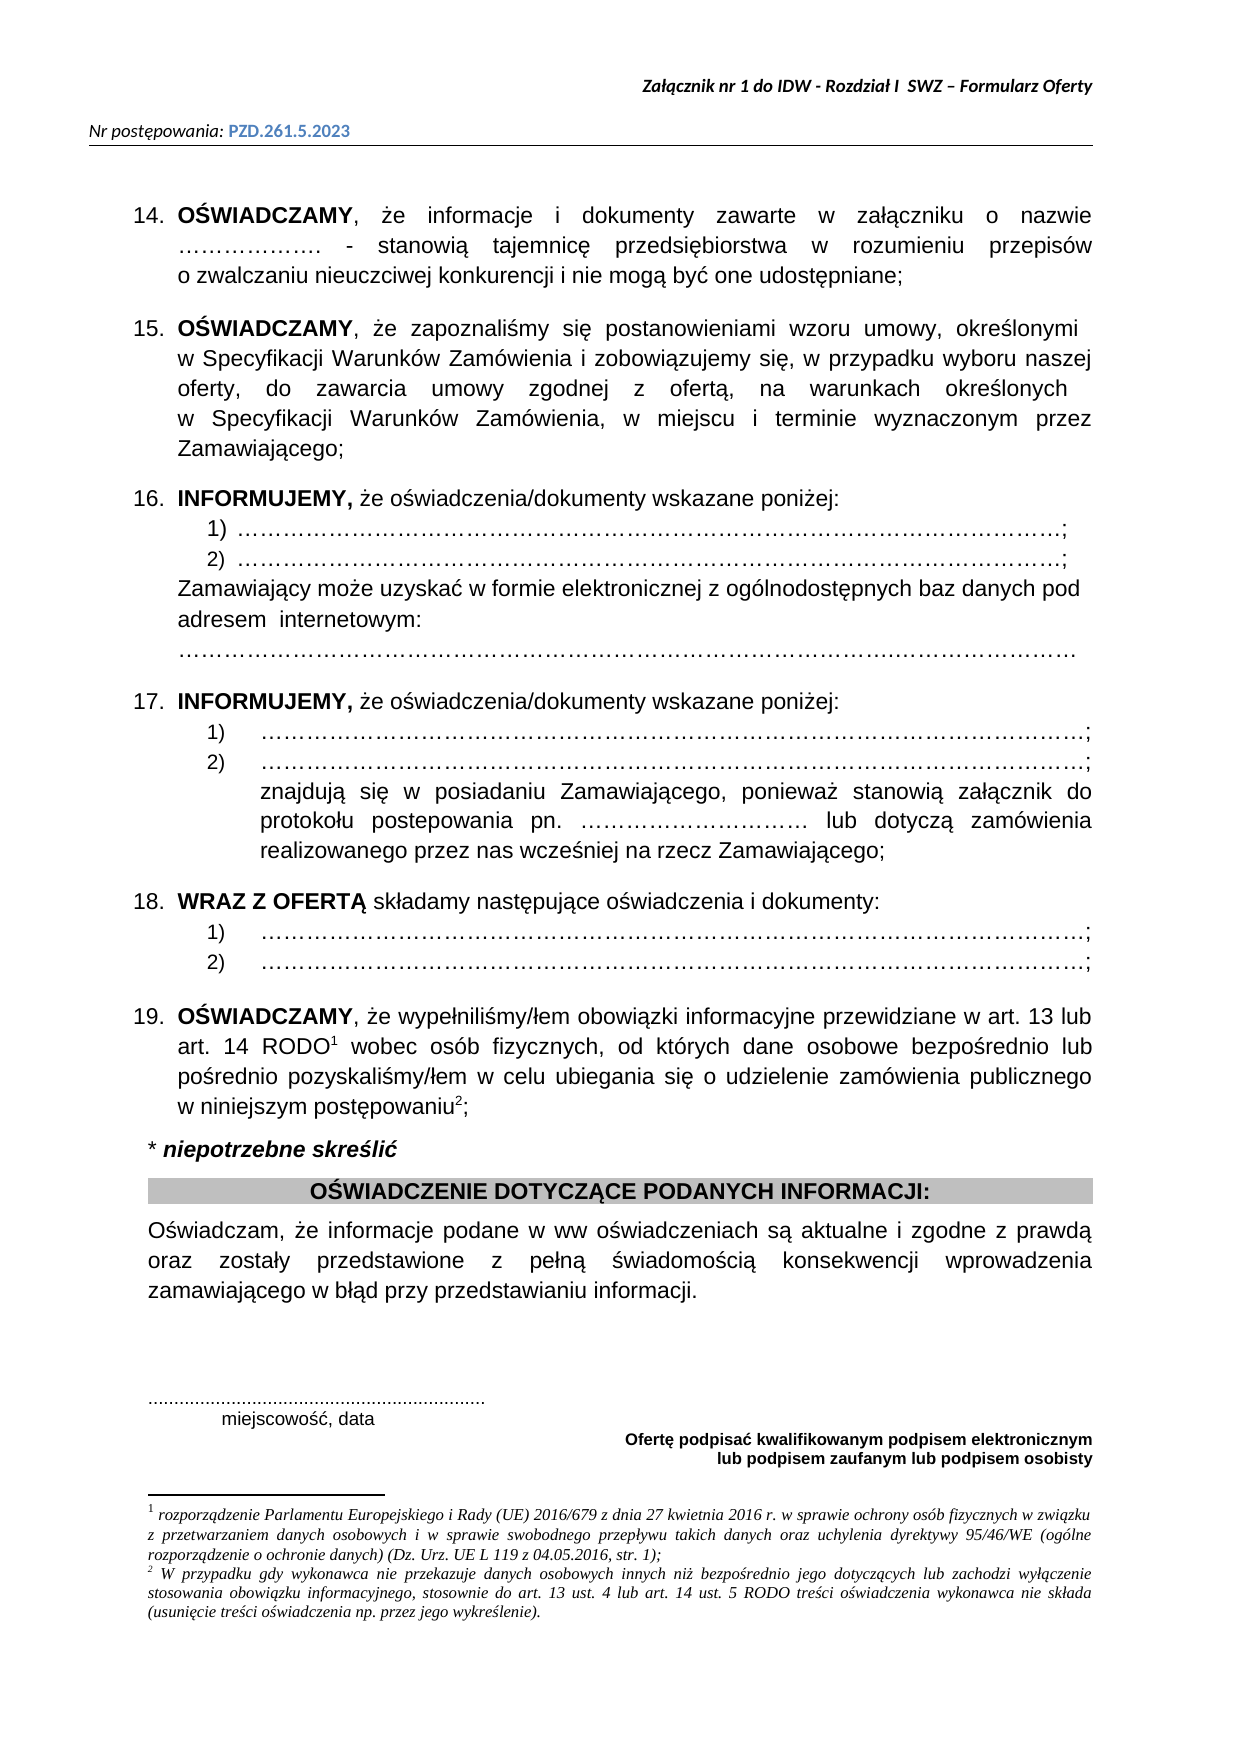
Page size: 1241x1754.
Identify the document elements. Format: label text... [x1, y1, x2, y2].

text miejscowość, data [185, 1408, 1093, 1430]
list ………………………………………………………………………………………………; [207, 948, 1093, 974]
text lub podpisem zaufanym lub podpisem osobisty [148, 1449, 1093, 1468]
list znajdują się w posiadaniu Zamawiającego, ponieważ stanowią załącznik do protokołu postepowania pn. ………………………… lub dotyczą zamówienia realizowanego przez nas wcześniej na rzecz Zamawiającego; [260, 778, 1093, 863]
text OŚWIADCZENIE DOTYCZĄCE PODANYCH INFORMACJI: [148, 1178, 1093, 1204]
text ................................................................. [148, 1387, 1093, 1408]
list OŚWIADCZAMY, że informacje i dokumenty zawarte w załączniku o nazwie ………………. - stanowią tajemnicę przedsiębiorstwa w rozumieniu przepisów o zwalczaniu nieuczciwej konkurencji i nie mogą być one udostępniane; [133, 202, 1093, 289]
list INFORMUJEMY, że oświadczenia/dokumenty wskazane poniżej: [133, 688, 1093, 714]
list Zamawiający może uzyskać w formie elektronicznej z ogólnodostępnych baz danych pod adresem internetowym: [177, 575, 1093, 632]
text * niepotrzebne skreślić [148, 1136, 1093, 1162]
list OŚWIADCZAMY, że wypełniliśmy/łem obowiązki informacyjne przewidziane w art. 13 lub art. 14 RODO wobec osób fizycznych, od których dane osobowe bezpośrednio lub pośrednio pozyskaliśmy/łem w celu ubiegania się o udzielenie zamówienia publicznego w niniejszym postępowaniu2; [133, 1003, 1093, 1119]
list ………………………………………………………………………………………………; [207, 515, 1093, 541]
list WRAZ Z OFERTĄ składamy następujące oświadczenia i dokumenty: [133, 888, 1093, 914]
list OŚWIADCZAMY, że zapoznaliśmy się postanowieniami wzoru umowy, określonymi w Specyfikacji Warunków Zamówienia i zobowiązujemy się, w przypadku wyboru naszej oferty, do zawarcia umowy zgodnej z ofertą, na warunkach określonych w Specyfikacji Warunków Zamówienia, w miejscu i terminie wyznaczonym przez Zamawiającego; [133, 314, 1093, 462]
list ………………………………………………………………………………………………; [207, 718, 1093, 744]
list ………………………………………………………………………………………………; [207, 918, 1093, 944]
list ………………………………………………………………………………………………; [207, 545, 1093, 572]
text Ofertę podpisać kwalifikowanym podpisem elektronicznym [148, 1430, 1093, 1449]
list ………………………………………………………………………………………………; [207, 748, 1093, 774]
text Oświadczam, że informacje podane w ww oświadczeniach są aktualne i zgodne z prawdą oraz zostały przedstawione z pełną świadomością konsekwencji wprowadzenia zamawiającego w błąd przy przedstawianiu informacji. [148, 1217, 1093, 1304]
list ………………………………………………………………………………….…………………… [177, 636, 1093, 662]
list INFORMUJEMY, że oświadczenia/dokumenty wskazane poniżej: [133, 485, 1093, 511]
